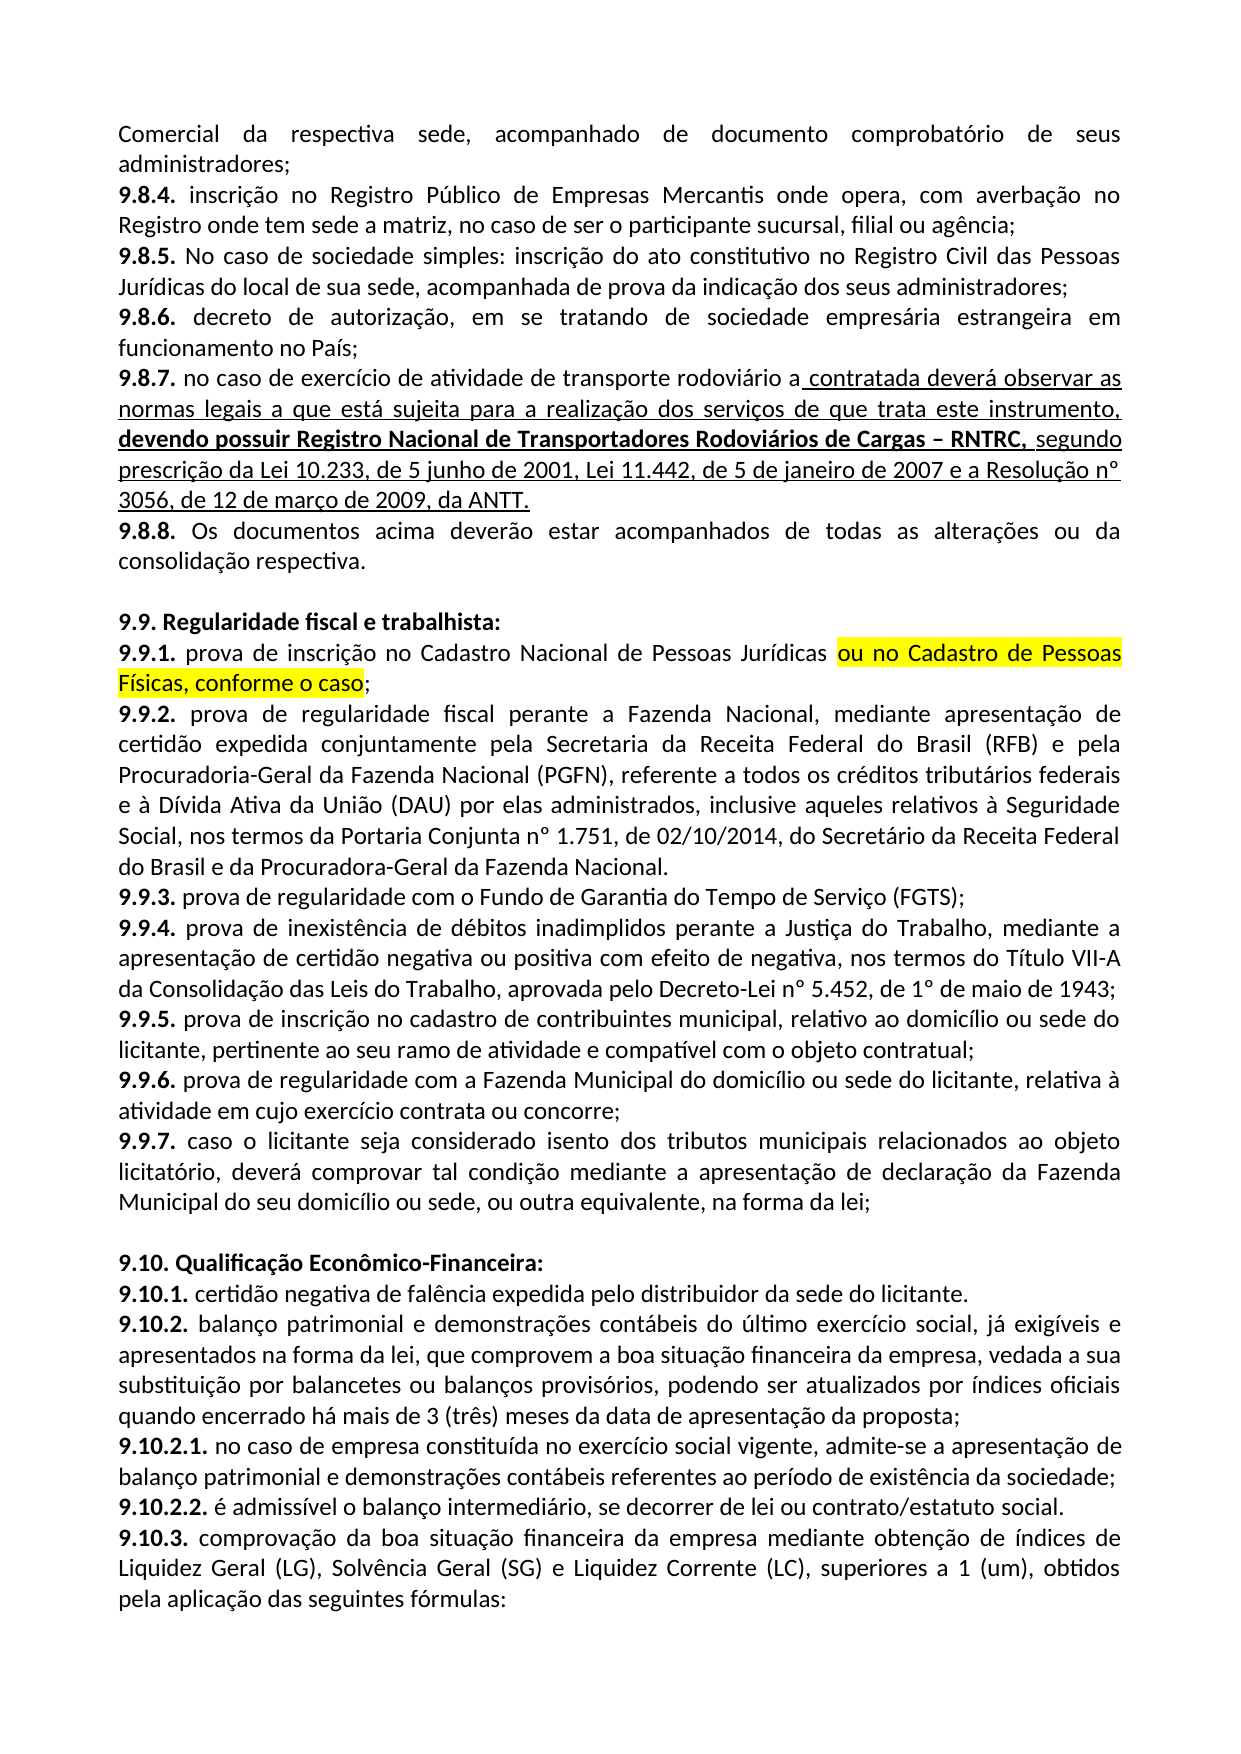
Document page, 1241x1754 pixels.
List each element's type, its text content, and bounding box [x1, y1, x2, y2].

text 9.9.1. prova de inscrição no Cadastro Nacional de Pessoas Jurídicas ou no Cadastro de Pessoas Físicas, conforme o caso; [118, 637, 1122, 698]
text 9.9. Regularidade fiscal e trabalhista: [118, 606, 1122, 637]
text 9.9.3. prova de regularidade com o Fundo de Garantia do Tempo de Serviço (FGTS); [118, 881, 1122, 912]
text 9.9.7. caso o licitante seja considerado isento dos tributos municipais relacionados ao objeto licitatório, deverá comprovar tal condição mediante a apresentação de declaração da Fazenda Municipal do seu domicílio ou sede, ou outra equivalente, na forma da lei; [118, 1125, 1122, 1217]
text 9.8.8. Os documentos acima deverão estar acompanhados de todas as alterações ou da consolidação respectiva. [118, 515, 1122, 576]
text 9.10.2.2. é admissível o balanço intermediário, se decorrer de lei ou contrato/estatuto social. [118, 1492, 1122, 1522]
text 9.9.5. prova de inscrição no cadastro de contribuintes municipal, relativo ao domicílio ou sede do licitante, pertinente ao seu ramo de atividade e compatível com o objeto contratual; [118, 1003, 1122, 1064]
text 9.10.2. balanço patrimonial e demonstrações contábeis do último exercício social, já exigíveis e apresentados na forma da lei, que comprovem a boa situação financeira da empresa, vedada a sua substituição por balancetes ou balanços provisórios, podendo ser atualizados por índices oficiais quando encerrado há mais de 3 (três) meses da data de apresentação da proposta; [118, 1308, 1122, 1431]
text 9.8.4. inscrição no Registro Público de Empresas Mercantis onde opera, com averbação no Registro onde tem sede a matriz, no caso de ser o participante sucursal, filial ou agência; [118, 179, 1122, 240]
text 9.8.6. decreto de autorização, em se tratando de sociedade empresária estrangeira em funcionamento no País; [118, 301, 1122, 362]
text 9.8.7. no caso de exercício de atividade de transporte rodoviário a contratada deverá observar as normas legais a que está sujeita para a realização dos serviços de que trata este instrumento, devendo possuir Registro Nacional de Transportadores Rodoviários de Cargas – RNTRC, segundo prescrição da Lei 10.233, de 5 junho de 2001, Lei 11.442, de 5 de janeiro de 2007 e a Resolução nº 3056, de 12 de março de 2009, da ANTT. [118, 362, 1122, 419]
text 9.9.2. prova de regularidade fiscal perante a Fazenda Nacional, mediante apresentação de certidão expedida conjuntamente pela Secretaria da Receita Federal do Brasil (RFB) e pela Procuradoria-Geral da Fazenda Nacional (PGFN), referente a todos os créditos tributários federais e à Dívida Ativa da União (DAU) por elas administrados, inclusive aqueles relativos à Seguridade Social, nos termos da Portaria Conjunta nº 1.751, de 02/10/2014, do Secretário da Receita Federal do Brasil e da Procuradora-Geral da Fazenda Nacional. [118, 698, 1122, 881]
text 9.8.7. no caso de exercício de atividade de transporte rodoviário a contratada deverá observar as normas legais a que está sujeita para a realização dos serviços de que trata este instrumento, devendo possuir Registro Nacional de Transportadores Rodoviários de Cargas – RNTRC, segundo prescrição da Lei 10.233, de 5 junho de 2001, Lei 11.442, de 5 de janeiro de 2007 e a Resolução nº 3056, de 12 de março de 2009, da ANTT. [118, 450, 1122, 515]
text 9.8.7. no caso de exercício de atividade de transporte rodoviário a contratada deverá observar as normas legais a que está sujeita para a realização dos serviços de que trata este instrumento, devendo possuir Registro Nacional de Transportadores Rodoviários de Cargas – RNTRC, segundo prescrição da Lei 10.233, de 5 junho de 2001, Lei 11.442, de 5 de janeiro de 2007 e a Resolução nº 3056, de 12 de março de 2009, da ANTT. [118, 420, 1122, 449]
text 9.10.2.1. no caso de empresa constituída no exercício social vigente, admite-se a apresentação de balanço patrimonial e demonstrações contábeis referentes ao período de existência da sociedade; [118, 1431, 1122, 1492]
text 9.9.6. prova de regularidade com a Fazenda Municipal do domicílio ou sede do licitante, relativa à atividade em cujo exercício contrata ou concorre; [118, 1064, 1122, 1125]
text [118, 118, 1122, 179]
text 9.9.4. prova de inexistência de débitos inadimplidos perante a Justiça do Trabalho, mediante a apresentação de certidão negativa ou positiva com efeito de negativa, nos termos do Título VII-A da Consolidação das Leis do Trabalho, aprovada pelo Decreto-Lei nº 5.452, de 1º de maio de 1943; [118, 912, 1122, 1003]
text 9.10.1. certidão negativa de falência expedida pelo distribuidor da sede do licitante. [118, 1278, 1122, 1308]
text 9.8.5. No caso de sociedade simples: inscrição do ato constitutivo no Registro Civil das Pessoas Jurídicas do local de sua sede, acompanhada de prova da indicação dos seus administradores; [118, 240, 1122, 301]
text 9.10. Qualificação Econômico-Financeira: [118, 1247, 1122, 1278]
text 9.10.3. comprovação da boa situação financeira da empresa mediante obtenção de índices de Liquidez Geral (LG), Solvência Geral (SG) e Liquidez Corrente (LC), superiores a 1 (um), obtidos pela aplicação das seguintes fórmulas: [118, 1522, 1122, 1614]
